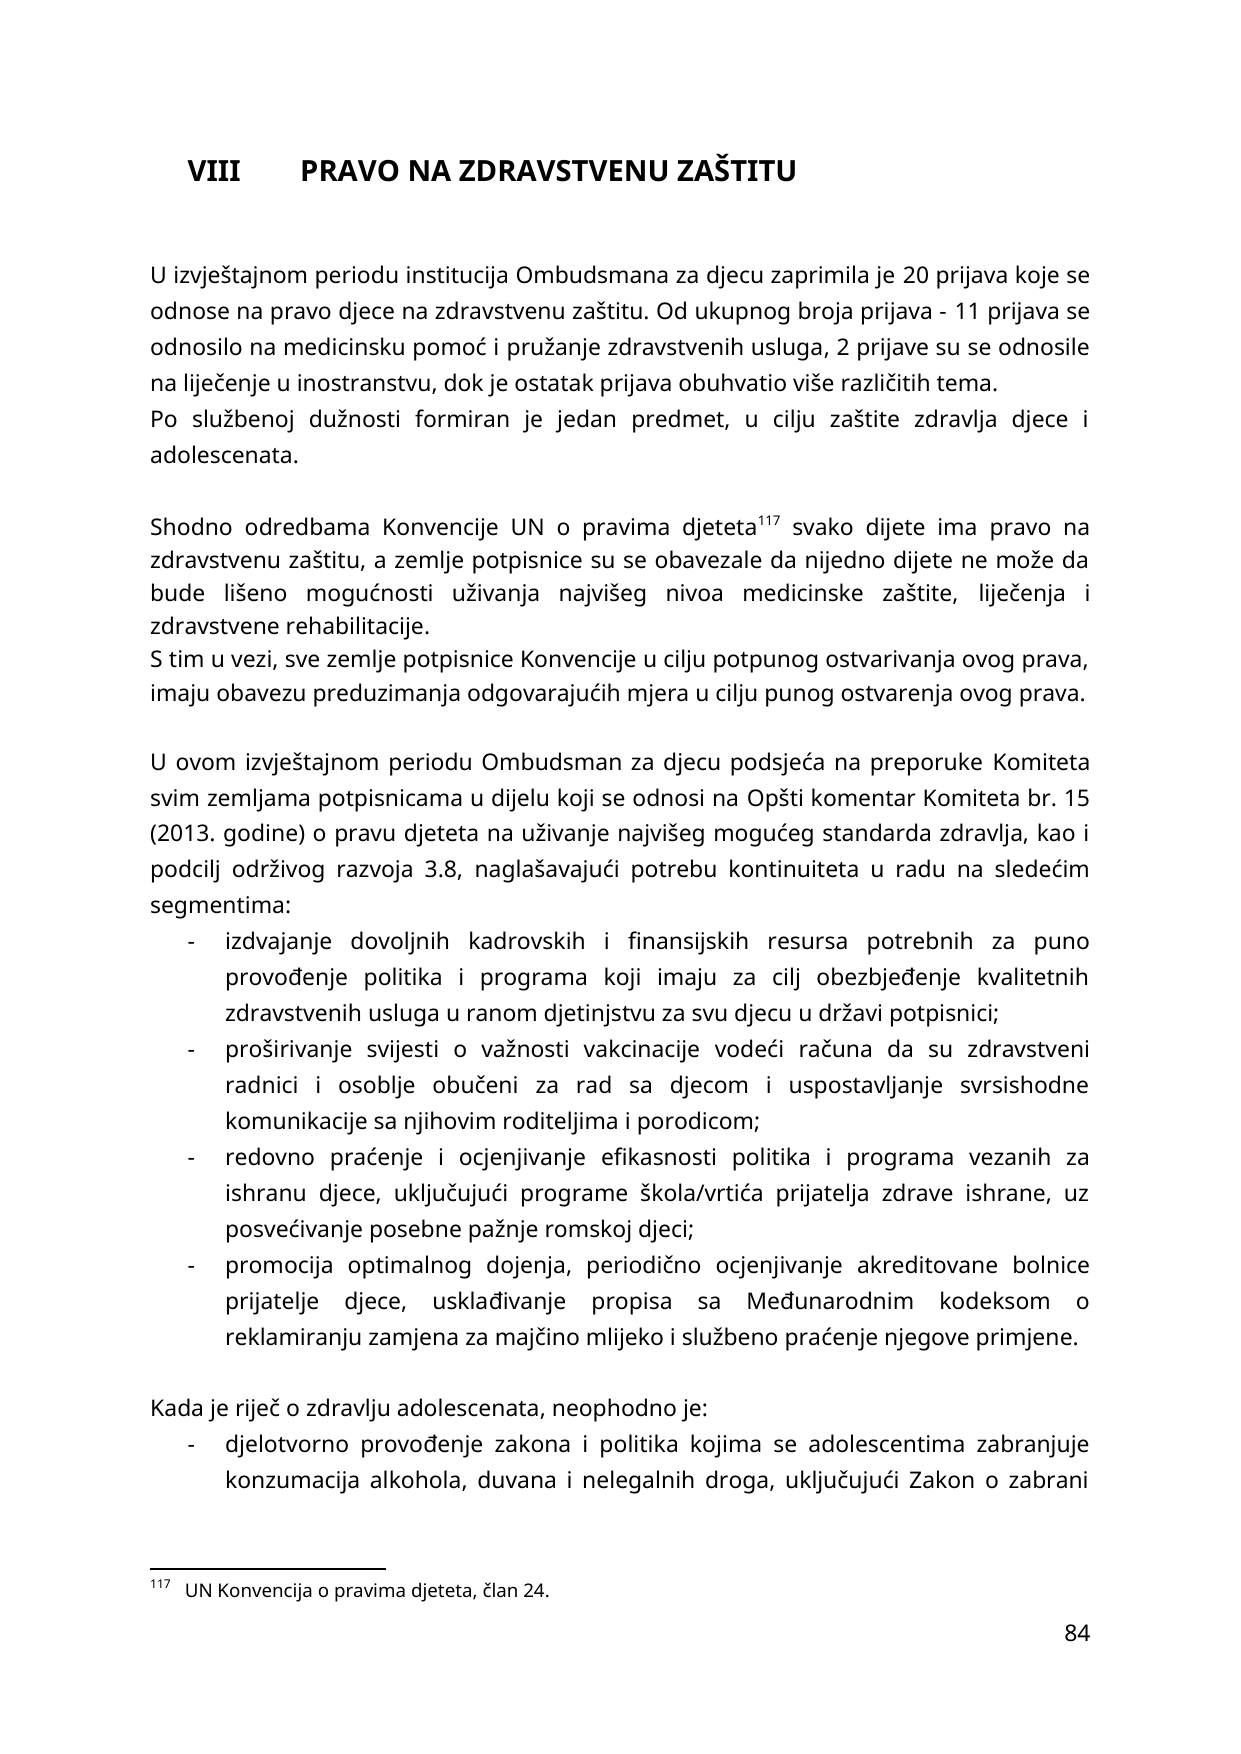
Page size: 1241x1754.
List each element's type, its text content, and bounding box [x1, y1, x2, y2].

text U izvještajnom periodu institucija Ombudsmana za djecu zaprimila je 20 prijava koje se odnose na pravo djece na zdravstvenu zaštitu. Od ukupnog broja prijava - 11 prijava se odnosilo na medicinsku pomoć i pružanje zdravstvenih usluga, 2 prijave su se odnosile na liječenje u inostranstvu, dok je ostatak prijava obuhvatio više različitih tema. [150, 259, 1090, 398]
text U ovom izvještajnom periodu Ombudsman za djecu podsjeća na preporuke Komiteta svim zemljama potpisnicama u dijelu koji se odnosi na Opšti komentar Komiteta br. 15 (2013. godine) o pravu djeteta na uživanje najvišeg mogućeg standarda zdravlja, kao i podcilj održivog razvoja 3.8, naglašavajući potrebu kontinuiteta u radu na sledećim segmentima: [150, 746, 1090, 921]
list izdvajanje dovoljnih kadrovskih i finansijskih resursa potrebnih za puno provođenje politika i programa koji imaju za cilj obezbjeđenje kvalitetnih zdravstvenih usluga u ranom djetinjstvu za svu djecu u državi potpisnici; [187, 925, 1090, 1028]
list proširivanje svijesti o važnosti vakcinacije vodeći računa da su zdravstveni radnici i osoblje obučeni za rad sa djecom i uspostavljanje svrsishodne komunikacije sa njihovim roditeljima i porodicom; [187, 1033, 1090, 1136]
list redovno praćenje i ocjenjivanje efikasnosti politika i programa vezanih za ishranu djece, uključujući programe škola/vrtića prijatelja zdrave ishrane, uz posvećivanje posebne pažnje romskoj djeci; [187, 1141, 1090, 1244]
text Po službenoj dužnosti formiran je jedan predmet, u cilju zaštite zdravlja djece i adolescenata. [150, 403, 1090, 470]
text S tim u vezi, sve zemlje potpisnice Konvencije u cilju potpunog ostvarivanja ovog prava, imaju obavezu preduzimanja odgovarajućih mjera u cilju punog ostvarenja ovog prava. [150, 643, 1090, 708]
text Shodno odredbama Konvencije UN o pravima djeteta svako dijete ima pravo na zdravstvenu zaštitu, a zemlje potpisnice su se obavezale da nijedno dijete ne može da bude lišeno mogućnosti uživanja najvišeg nivoa medicinske zaštite, liječenja i zdravstvene rehabilitacije. [150, 511, 1090, 641]
list promocija optimalnog dojenja, periodično ocjenjivanje akreditovane bolnice prijatelje djece, usklađivanje propisa sa Međunarodnim kodeksom o reklamiranju zamjena za majčino mlijeko i službeno praćenje njegove primjene. [187, 1249, 1090, 1352]
text Kada je riječ o zdravlju adolescenata, neophodno je: [150, 1392, 1090, 1424]
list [187, 1428, 1090, 1496]
subtitle PRAVO NA ZDRAVSTVENU ZAŠTITU [187, 150, 1090, 190]
